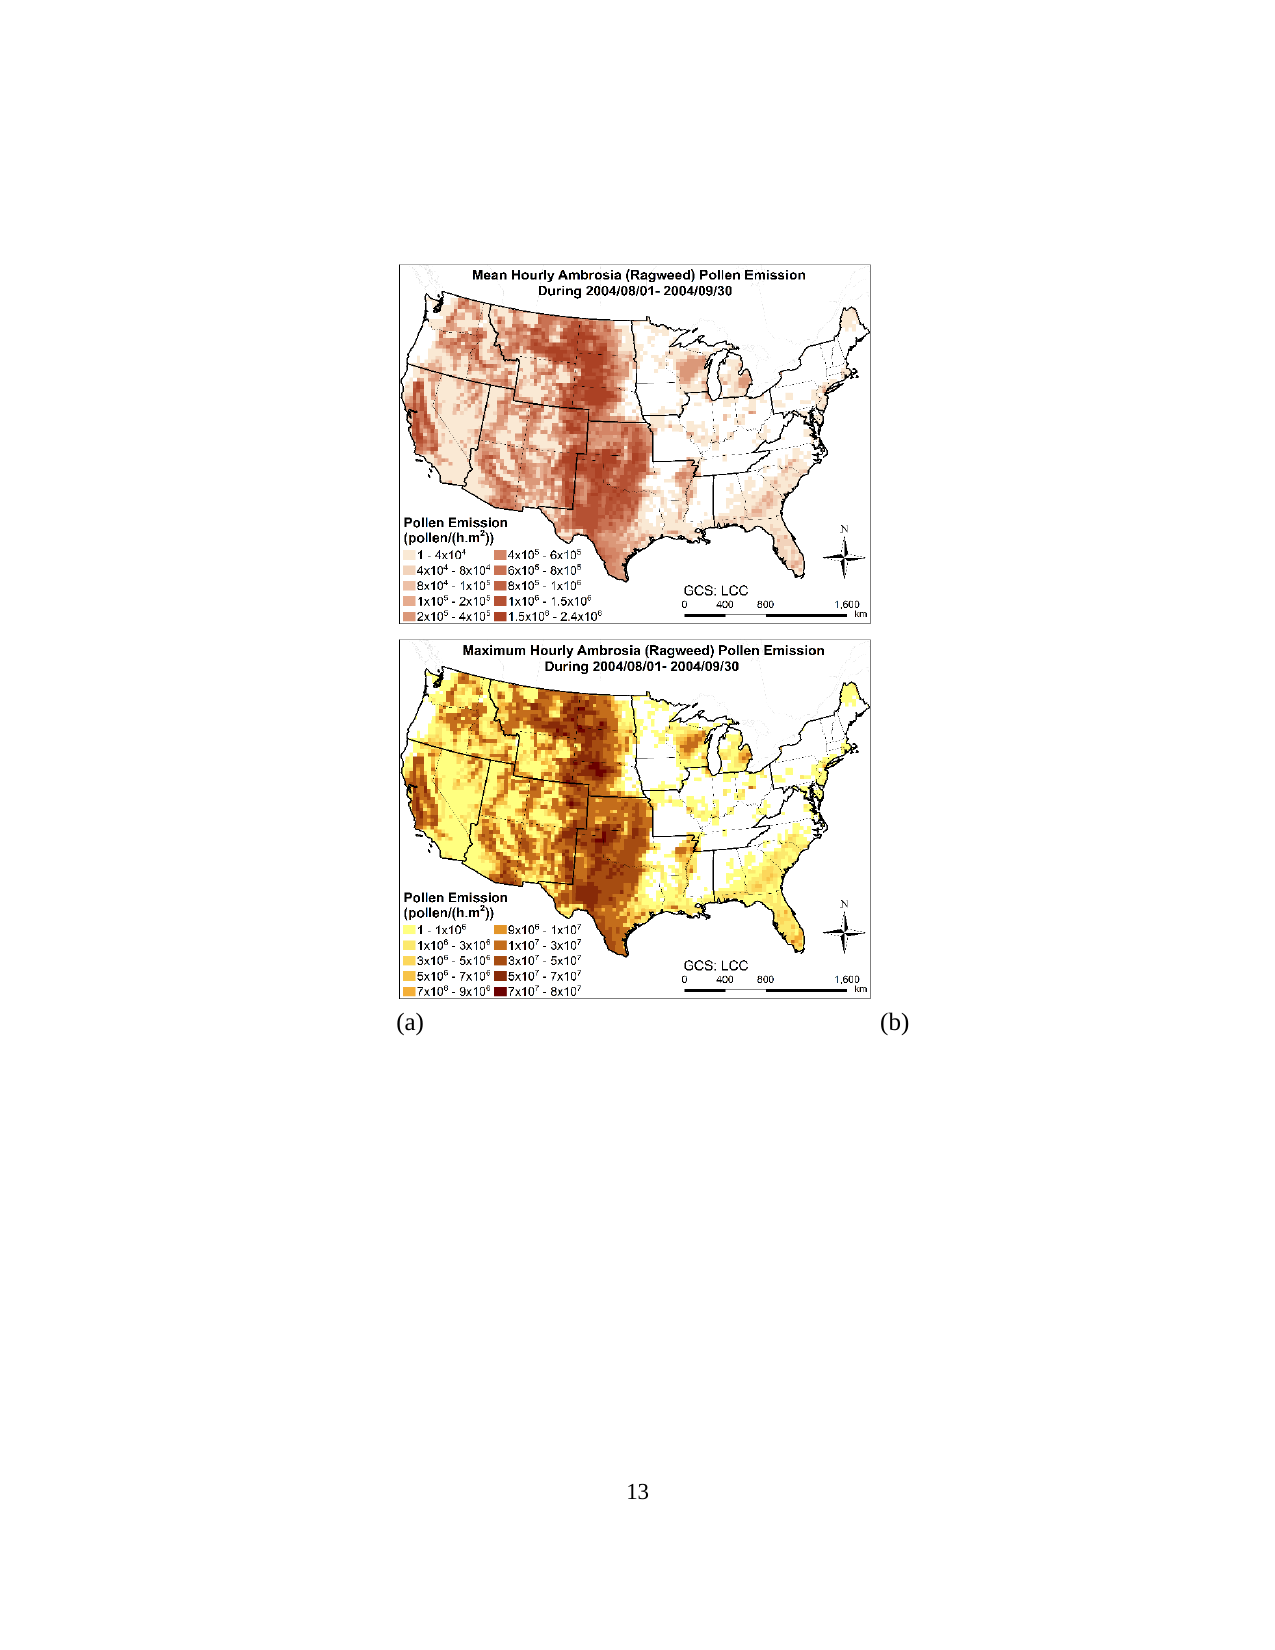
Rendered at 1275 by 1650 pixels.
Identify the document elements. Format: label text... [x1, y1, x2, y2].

text (a) (b) [375, 1007, 1125, 1036]
picture [394, 257, 881, 1007]
